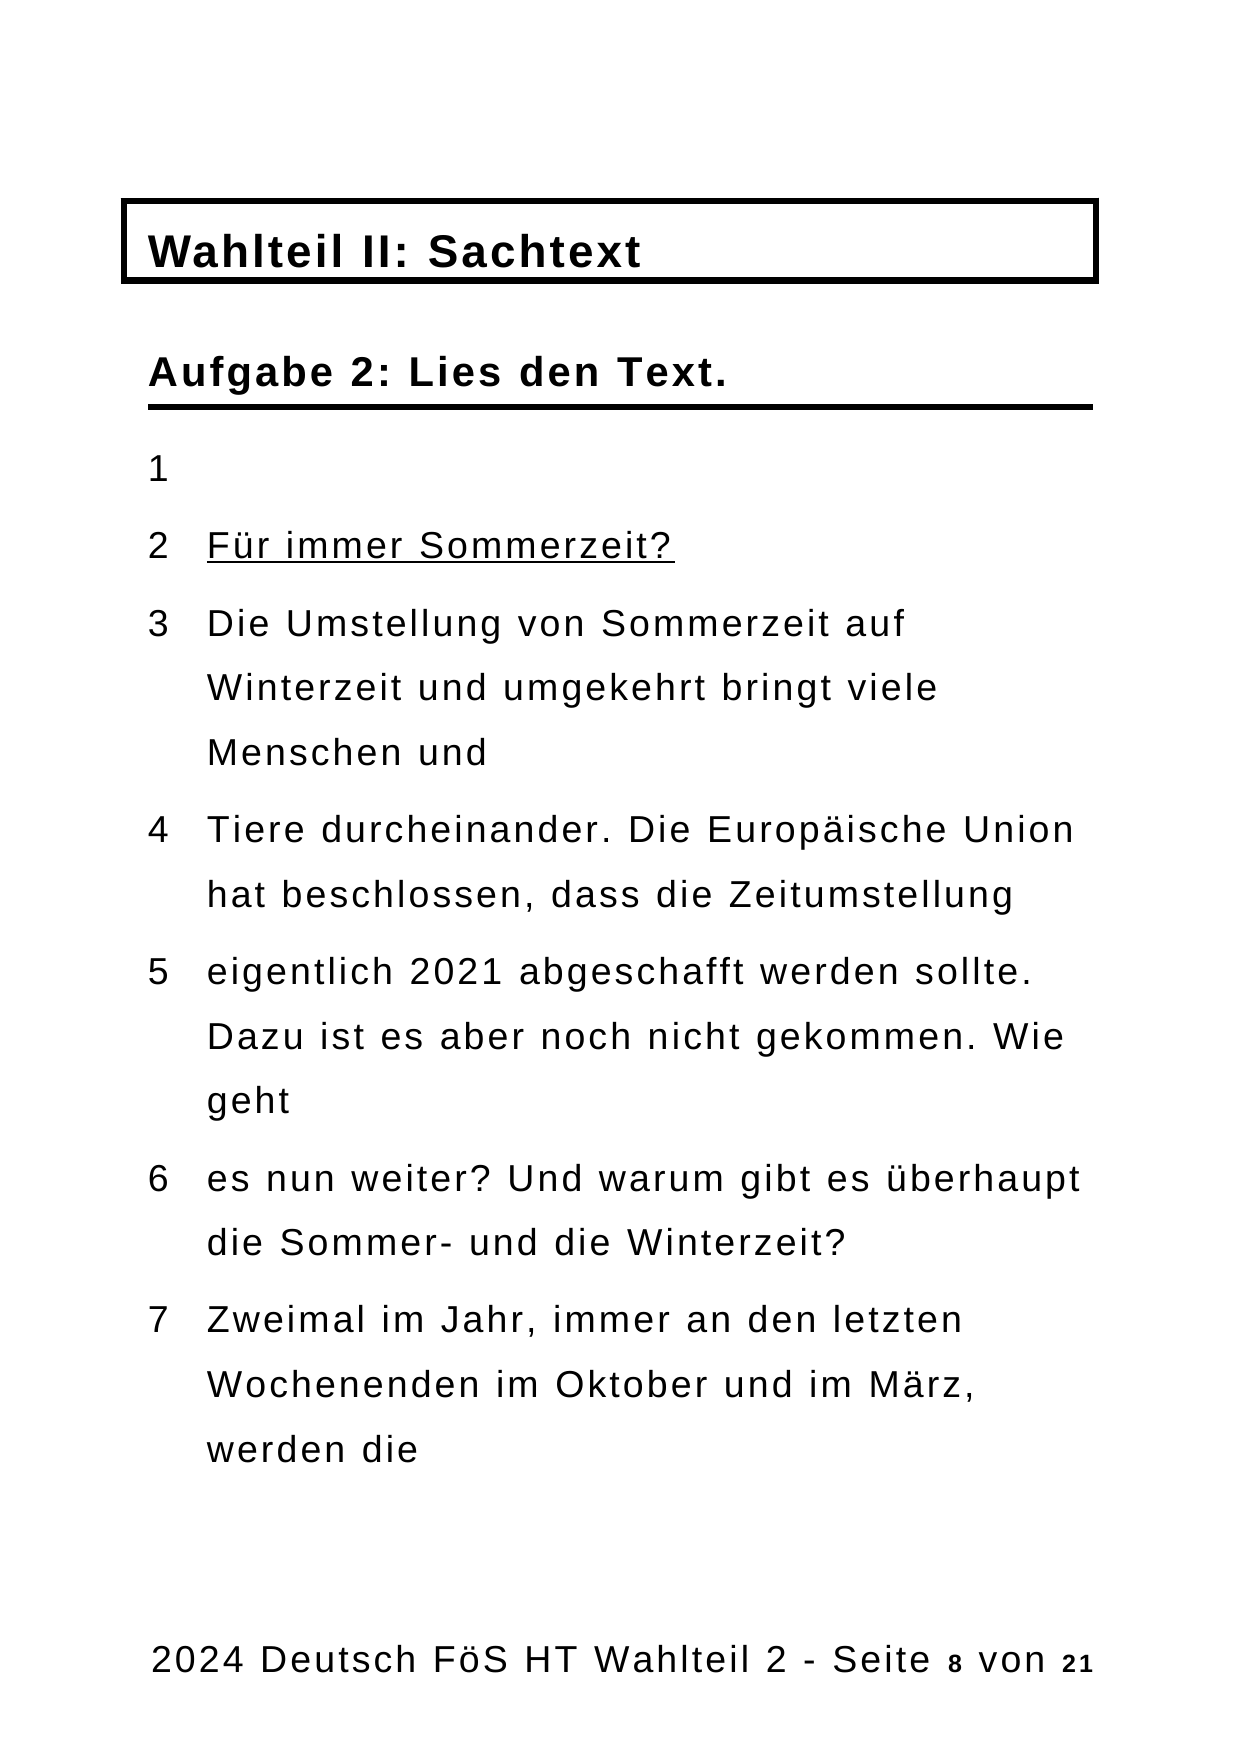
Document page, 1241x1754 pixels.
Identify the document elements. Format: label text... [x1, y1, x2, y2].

list 6 es nun weiter? Und warum gibt es überhaupt die Sommer- und die Winterzeit? [148, 1156, 1093, 1264]
subtitle Wahlteil II: Sachtext [127, 204, 1093, 277]
list 2 Für immer Sommerzeit? [148, 524, 1093, 567]
list 1 [148, 446, 1093, 489]
list 3 Die Umstellung von Sommerzeit auf Winterzeit und umgekehrt bringt viele Menschen und [148, 601, 1093, 773]
subtitle Aufgabe 2: Lies den Text. [148, 347, 1093, 404]
list 4 Tiere durcheinander. Die Europäische Union hat beschlossen, dass die Zeitumstellung [148, 807, 1093, 915]
list 5 eigentlich 2021 abgeschafft werden sollte. Dazu ist es aber noch nicht gekommen. Wie geht [148, 949, 1093, 1122]
list 7 Zweimal im Jahr, immer an den letzten Wochenenden im Oktober und im März, werden die [148, 1298, 1093, 1470]
